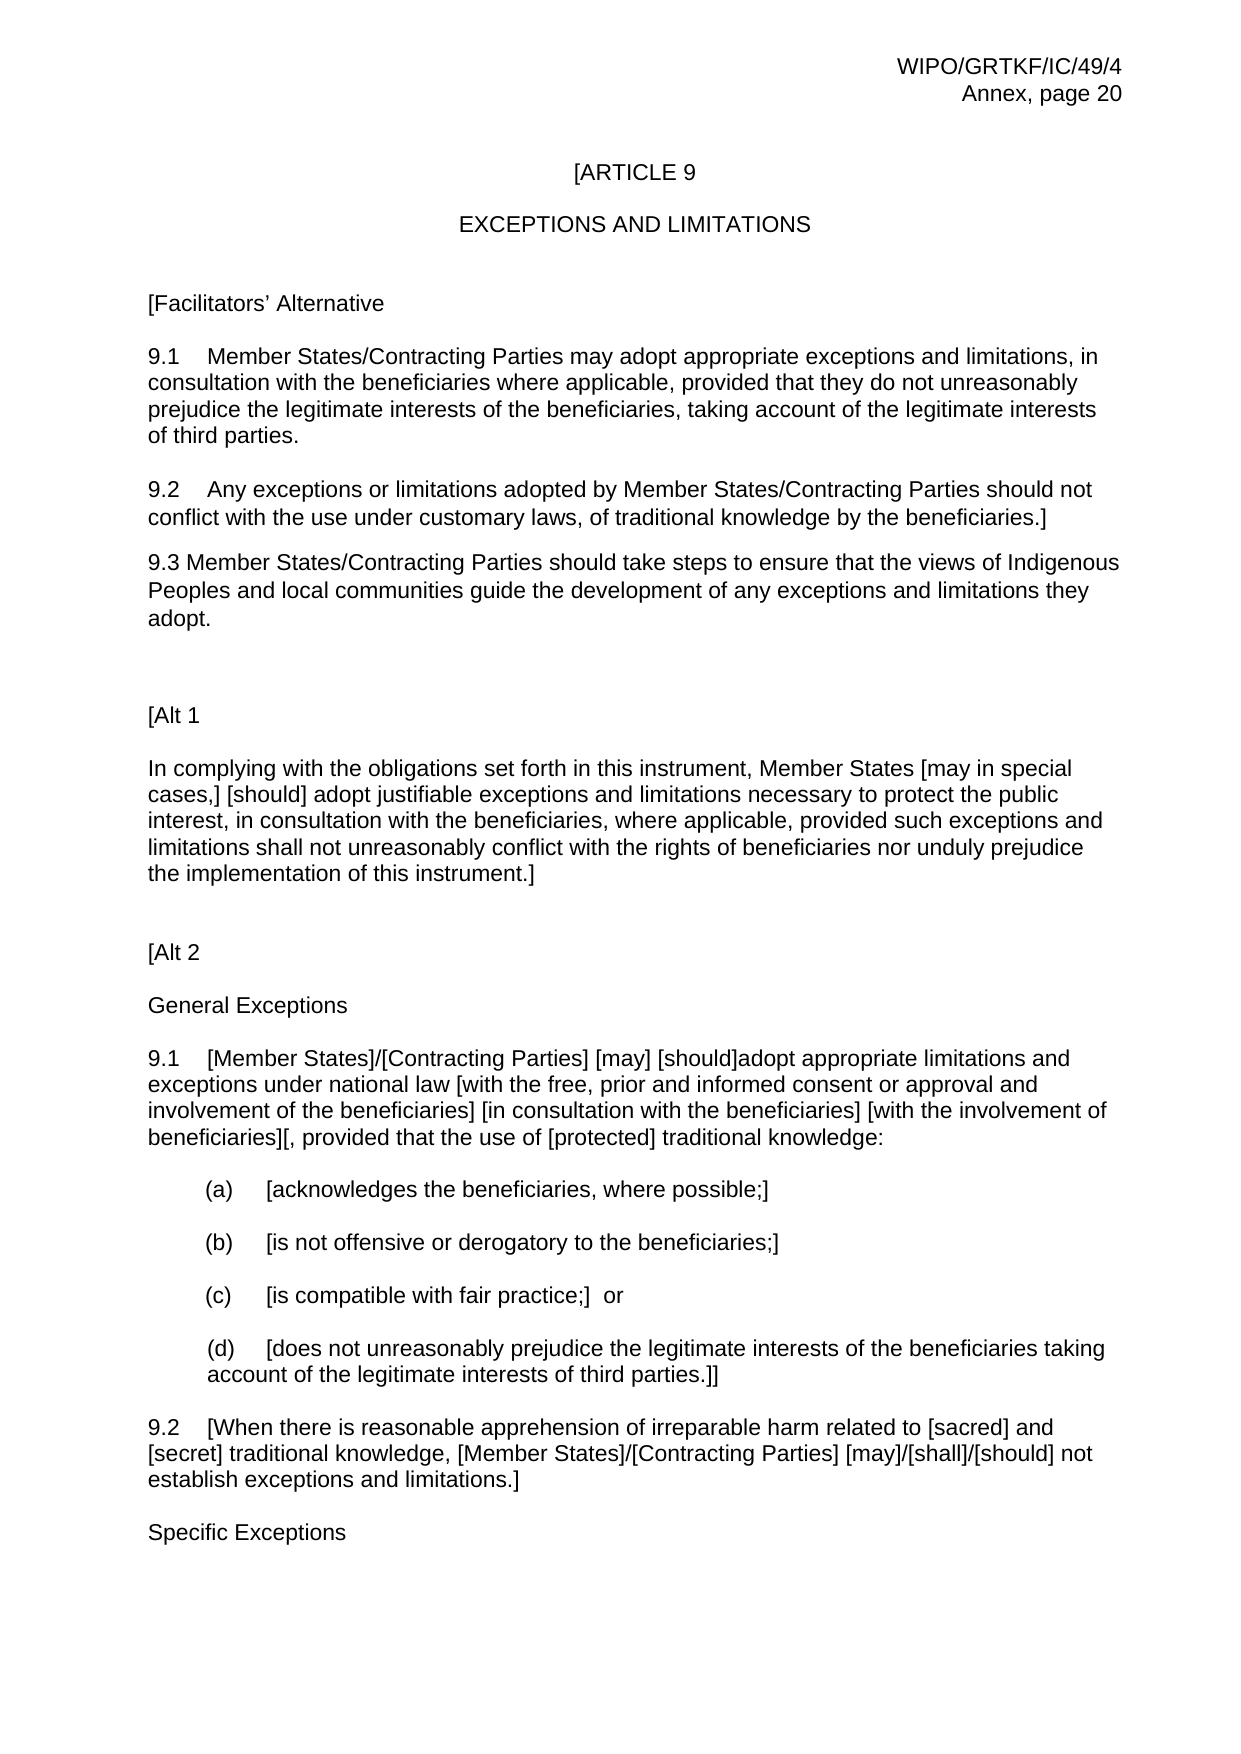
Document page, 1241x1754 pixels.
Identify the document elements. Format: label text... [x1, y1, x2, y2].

text (d) [does not unreasonably prejudice the legitimate interests of the beneficiaries taking account of the legitimate interests of third parties.]] [207, 1334, 1122, 1387]
text 9.2 [When there is reasonable apprehension of irreparable harm related to [sacred] and [secret] traditional knowledge, [Member States]/[Contracting Parties] [may]/[shall]/[should] not establish exceptions and limitations.] [148, 1413, 1122, 1493]
text 9.1 [Member States]/[Contracting Parties] [may] [should]adopt appropriate limitations and exceptions under national law [with the free, prior and informed consent or approval and involvement of the beneficiaries] [in consultation with the beneficiaries] [with the involvement of beneficiaries][, provided that the use of [protected] traditional knowledge: [148, 1044, 1122, 1150]
text (a) [acknowledges the beneficiaries, where possible;] [205, 1176, 1122, 1203]
text [Alt 2 [148, 939, 1122, 966]
text [Alt 1 [148, 702, 1122, 728]
text EXCEPTIONS AND LIMITATIONS [148, 211, 1122, 238]
text 9.3 Member States/Contracting Parties should take steps to ensure that the views of Indigenous Peoples and local communities guide the development of any exceptions and limitations they adopt. [148, 549, 1122, 631]
text [ARTICLE 9 [148, 158, 1122, 185]
text In complying with the obligations set forth in this instrument, Member States [may in special cases,] [should] adopt justifiable exceptions and limitations necessary to protect the public interest, in consultation with the beneficiaries, where applicable, provided such exceptions and limitations shall not unreasonably conflict with the rights of beneficiaries nor unduly prejudice the implementation of this instrument.] [148, 755, 1122, 886]
text (b) [is not offensive or derogatory to the beneficiaries;] [205, 1229, 1122, 1255]
text (c) [is compatible with fair practice;] or [205, 1282, 1122, 1308]
list Any exceptions or limitations adopted by Member States/Contracting Parties should not conflict with the use under customary laws, of traditional knowledge by the beneficiaries.] [148, 476, 1122, 531]
text [Facilitators’ Alternative [148, 290, 1122, 317]
text General Exceptions [148, 992, 1122, 1018]
list Member States/Contracting Parties may adopt appropriate exceptions and limitations, in consultation with the beneficiaries where applicable, provided that they do not unreasonably prejudice the legitimate interests of the beneficiaries, taking account of the legitimate interests of third parties. [148, 343, 1122, 448]
text Specific Exceptions [148, 1519, 1122, 1545]
